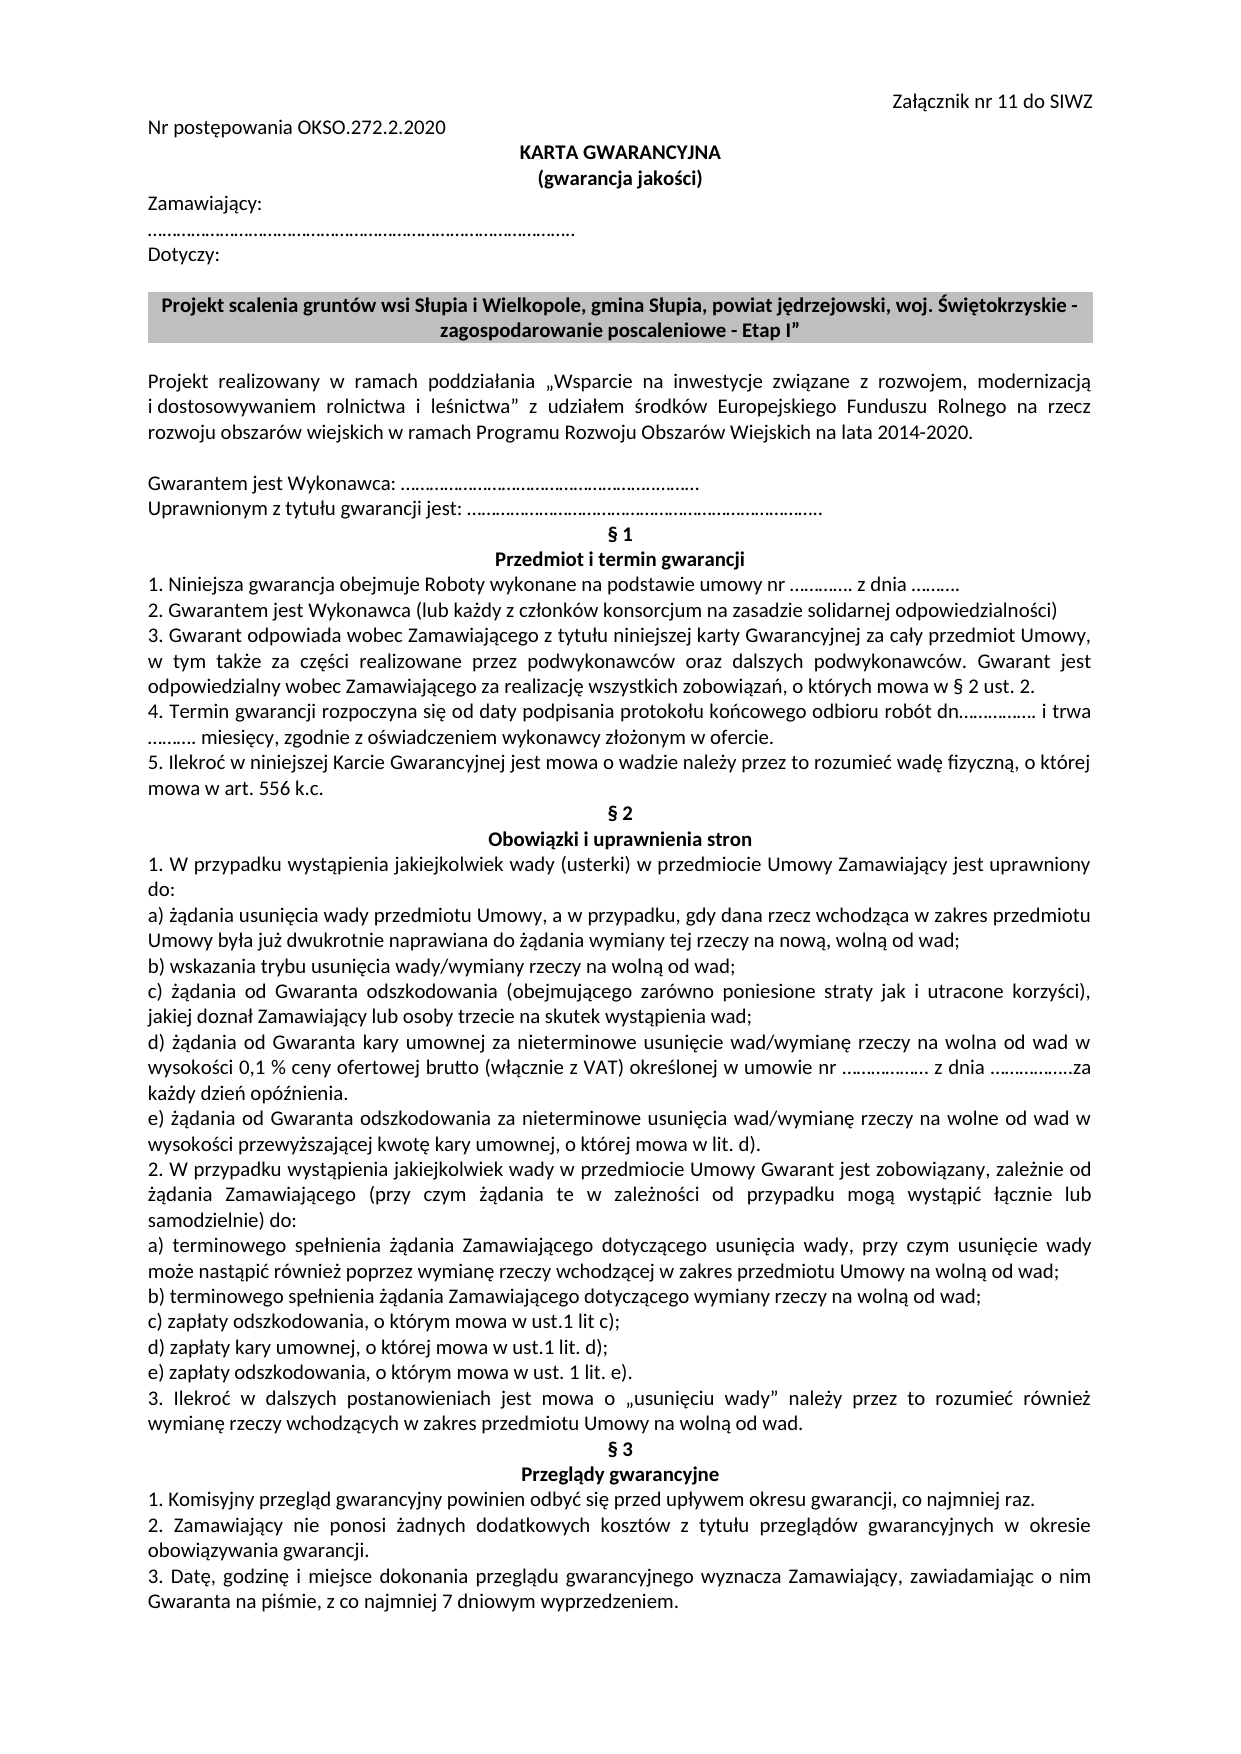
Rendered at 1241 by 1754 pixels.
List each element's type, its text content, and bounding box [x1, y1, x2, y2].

text e) żądania od Gwaranta odszkodowania za nieterminowe usunięcia wad/wymianę rzeczy na wolne od wad w wysokości przewyższającej kwotę kary umownej, o której mowa w lit. d). [148, 1105, 1093, 1156]
text § 3 [148, 1436, 1093, 1461]
text a) żądania usunięcia wady przedmiotu Umowy, a w przypadku, gdy dana rzecz wchodząca w zakres przedmiotu Umowy była już dwukrotnie naprawiana do żądania wymiany tej rzeczy na nową, wolną od wad; [148, 902, 1093, 953]
text Przeglądy gwarancyjne [148, 1461, 1093, 1487]
text d) zapłaty kary umownej, o której mowa w ust.1 lit. d); [148, 1334, 1093, 1359]
text KARTA GWARANCYJNA [148, 139, 1093, 165]
text b) terminowego spełnienia żądania Zamawiającego dotyczącego wymiany rzeczy na wolną od wad; [148, 1283, 1093, 1309]
text Obowiązki i uprawnienia stron [148, 826, 1093, 851]
text 1. Niniejsza gwarancja obejmuje Roboty wykonane na podstawie umowy nr …………. z dnia ………. [148, 572, 1093, 597]
text 3. Datę, godzinę i miejsce dokonania przeglądu gwarancyjnego wyznacza Zamawiający, zawiadamiając o nim Gwaranta na piśmie, z co najmniej 7 dniowym wyprzedzeniem. [148, 1563, 1093, 1614]
text Zamawiający: [148, 190, 1093, 216]
text Nr postępowania OKSO.272.2.2020 [148, 114, 1093, 139]
text 3. Gwarant odpowiada wobec Zamawiającego z tytułu niniejszej karty Gwarancyjnej za cały przedmiot Umowy, w tym także za części realizowane przez podwykonawców oraz dalszych podwykonawców. Gwarant jest odpowiedzialny wobec Zamawiającego za realizację wszystkich zobowiązań, o których mowa w § 2 ust. 2. [148, 622, 1093, 699]
text …………………………………………………………………………….. [148, 216, 1093, 241]
text Uprawnionym z tytułu gwarancji jest: ……………………………………………………………….. [148, 495, 1093, 521]
text b) wskazania trybu usunięcia wady/wymiany rzeczy na wolną od wad; [148, 953, 1093, 978]
text e) zapłaty odszkodowania, o którym mowa w ust. 1 lit. e). [148, 1359, 1093, 1385]
text 1. Komisyjny przegląd gwarancyjny powinien odbyć się przed upływem okresu gwarancji, co najmniej raz. [148, 1487, 1093, 1512]
text (gwarancja jakości) [148, 165, 1093, 190]
text 5. Ilekroć w niniejszej Karcie Gwarancyjnej jest mowa o wadzie należy przez to rozumieć wadę fizyczną, o której mowa w art. 556 k.c. [148, 749, 1093, 800]
text d) żądania od Gwaranta kary umownej za nieterminowe usunięcie wad/wymianę rzeczy na wolna od wad w wysokości 0,1 % ceny ofertowej brutto (włącznie z VAT) określonej w umowie nr ……………… z dnia ……………..za każdy dzień opóźnienia. [148, 1029, 1093, 1105]
text 2. Gwarantem jest Wykonawca (lub każdy z członków konsorcjum na zasadzie solidarnej odpowiedzialności) [148, 597, 1093, 622]
text 2. W przypadku wystąpienia jakiejkolwiek wady w przedmiocie Umowy Gwarant jest zobowiązany, zależnie od żądania Zamawiającego (przy czym żądania te w zależności od przypadku mogą wystąpić łącznie lub samodzielnie) do: [148, 1156, 1093, 1232]
text c) żądania od Gwaranta odszkodowania (obejmującego zarówno poniesione straty jak i utracone korzyści), jakiej doznał Zamawiający lub osoby trzecie na skutek wystąpienia wad; [148, 978, 1093, 1029]
text 1. W przypadku wystąpienia jakiejkolwiek wady (usterki) w przedmiocie Umowy Zamawiający jest uprawniony do: [148, 851, 1093, 902]
text Dotyczy: [148, 241, 1093, 267]
text Gwarantem jest Wykonawca: ……………………………………………..……… [148, 470, 1093, 495]
text a) terminowego spełnienia żądania Zamawiającego dotyczącego usunięcia wady, przy czym usunięcie wady może nastąpić również poprzez wymianę rzeczy wchodzącej w zakres przedmiotu Umowy na wolną od wad; [148, 1232, 1093, 1283]
text c) zapłaty odszkodowania, o którym mowa w ust.1 lit c); [148, 1309, 1093, 1334]
text Przedmiot i termin gwarancji [148, 546, 1093, 572]
text Załącznik nr 11 do SIWZ [148, 89, 1093, 114]
text § 2 [148, 800, 1093, 826]
text Projekt scalenia gruntów wsi Słupia i Wielkopole, gmina Słupia, powiat jędrzejowski, woj. Świętokrzyskie - zagospodarowanie poscaleniowe - Etap I” [148, 292, 1093, 343]
text 4. Termin gwarancji rozpoczyna się od daty podpisania protokołu końcowego odbioru robót dn……………. i trwa ………. miesięcy, zgodnie z oświadczeniem wykonawcy złożonym w ofercie. [148, 699, 1093, 749]
text 2. Zamawiający nie ponosi żadnych dodatkowych kosztów z tytułu przeglądów gwarancyjnych w okresie obowiązywania gwarancji. [148, 1512, 1093, 1563]
text Projekt realizowany w ramach poddziałania „Wsparcie na inwestycje związane z rozwojem, modernizacją i dostosowywaniem rolnictwa i leśnictwa” z udziałem środków Europejskiego Funduszu Rolnego na rzecz rozwoju obszarów wiejskich w ramach Programu Rozwoju Obszarów Wiejskich na lata 2014-2020. [148, 368, 1093, 444]
text § 1 [148, 521, 1093, 546]
text 3. Ilekroć w dalszych postanowieniach jest mowa o „usunięciu wady” należy przez to rozumieć również wymianę rzeczy wchodzących w zakres przedmiotu Umowy na wolną od wad. [148, 1385, 1093, 1436]
